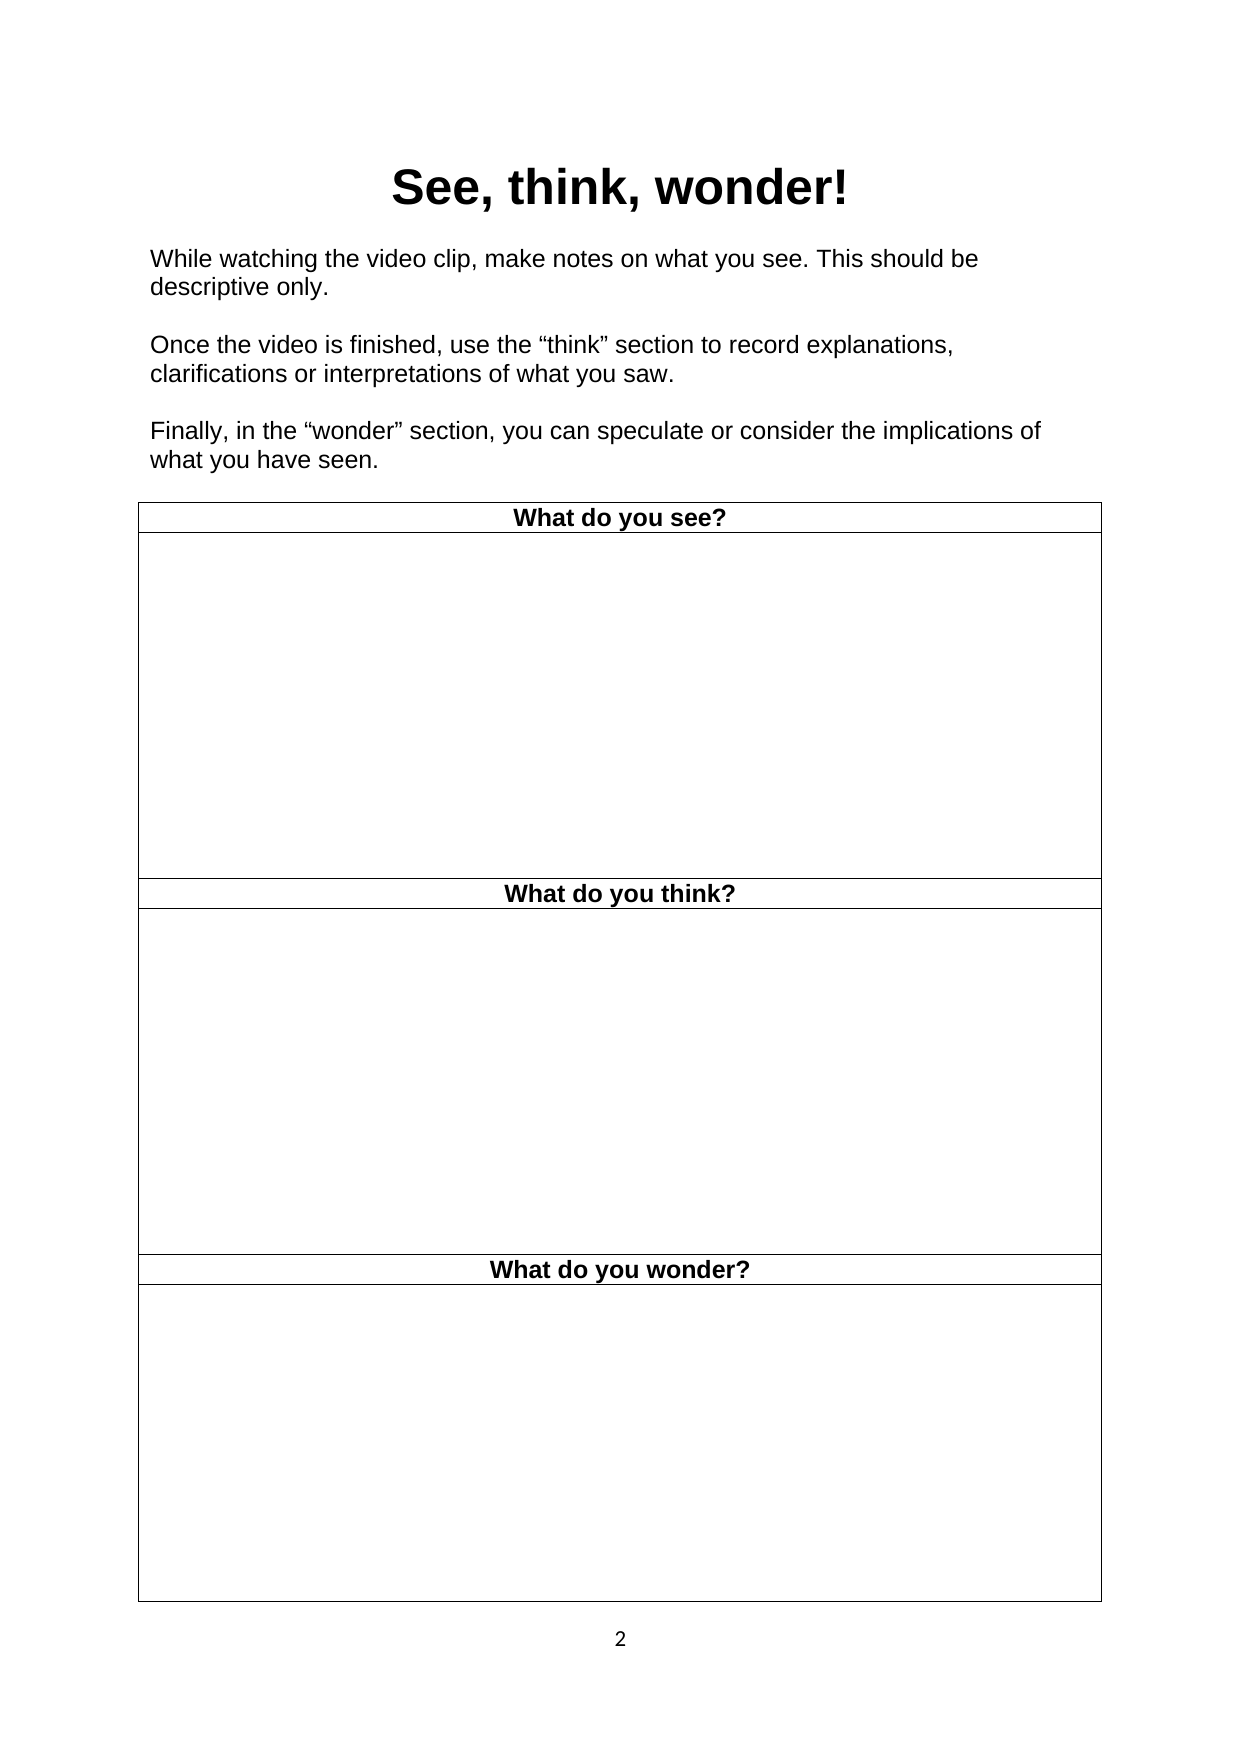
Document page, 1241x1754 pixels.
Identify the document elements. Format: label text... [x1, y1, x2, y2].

table_cell What do you wonder? [139, 1255, 1101, 1284]
text See, think, wonder! [150, 157, 1090, 215]
table_header What do you see? [139, 503, 1101, 532]
table_cell [139, 1285, 1101, 1601]
table_cell [139, 909, 1101, 1254]
table_cell What do you think? [139, 879, 1101, 908]
table_cell [139, 533, 1101, 878]
text Once the video is finished, use the “think” section to record explanations, clarifications or interpretations of what you saw. [150, 330, 1090, 387]
text Finally, in the “wonder” section, you can speculate or consider the implications of what you have seen. [150, 416, 1090, 473]
text While watching the video clip, make notes on what you see. This should be descriptive only. [150, 243, 1090, 301]
